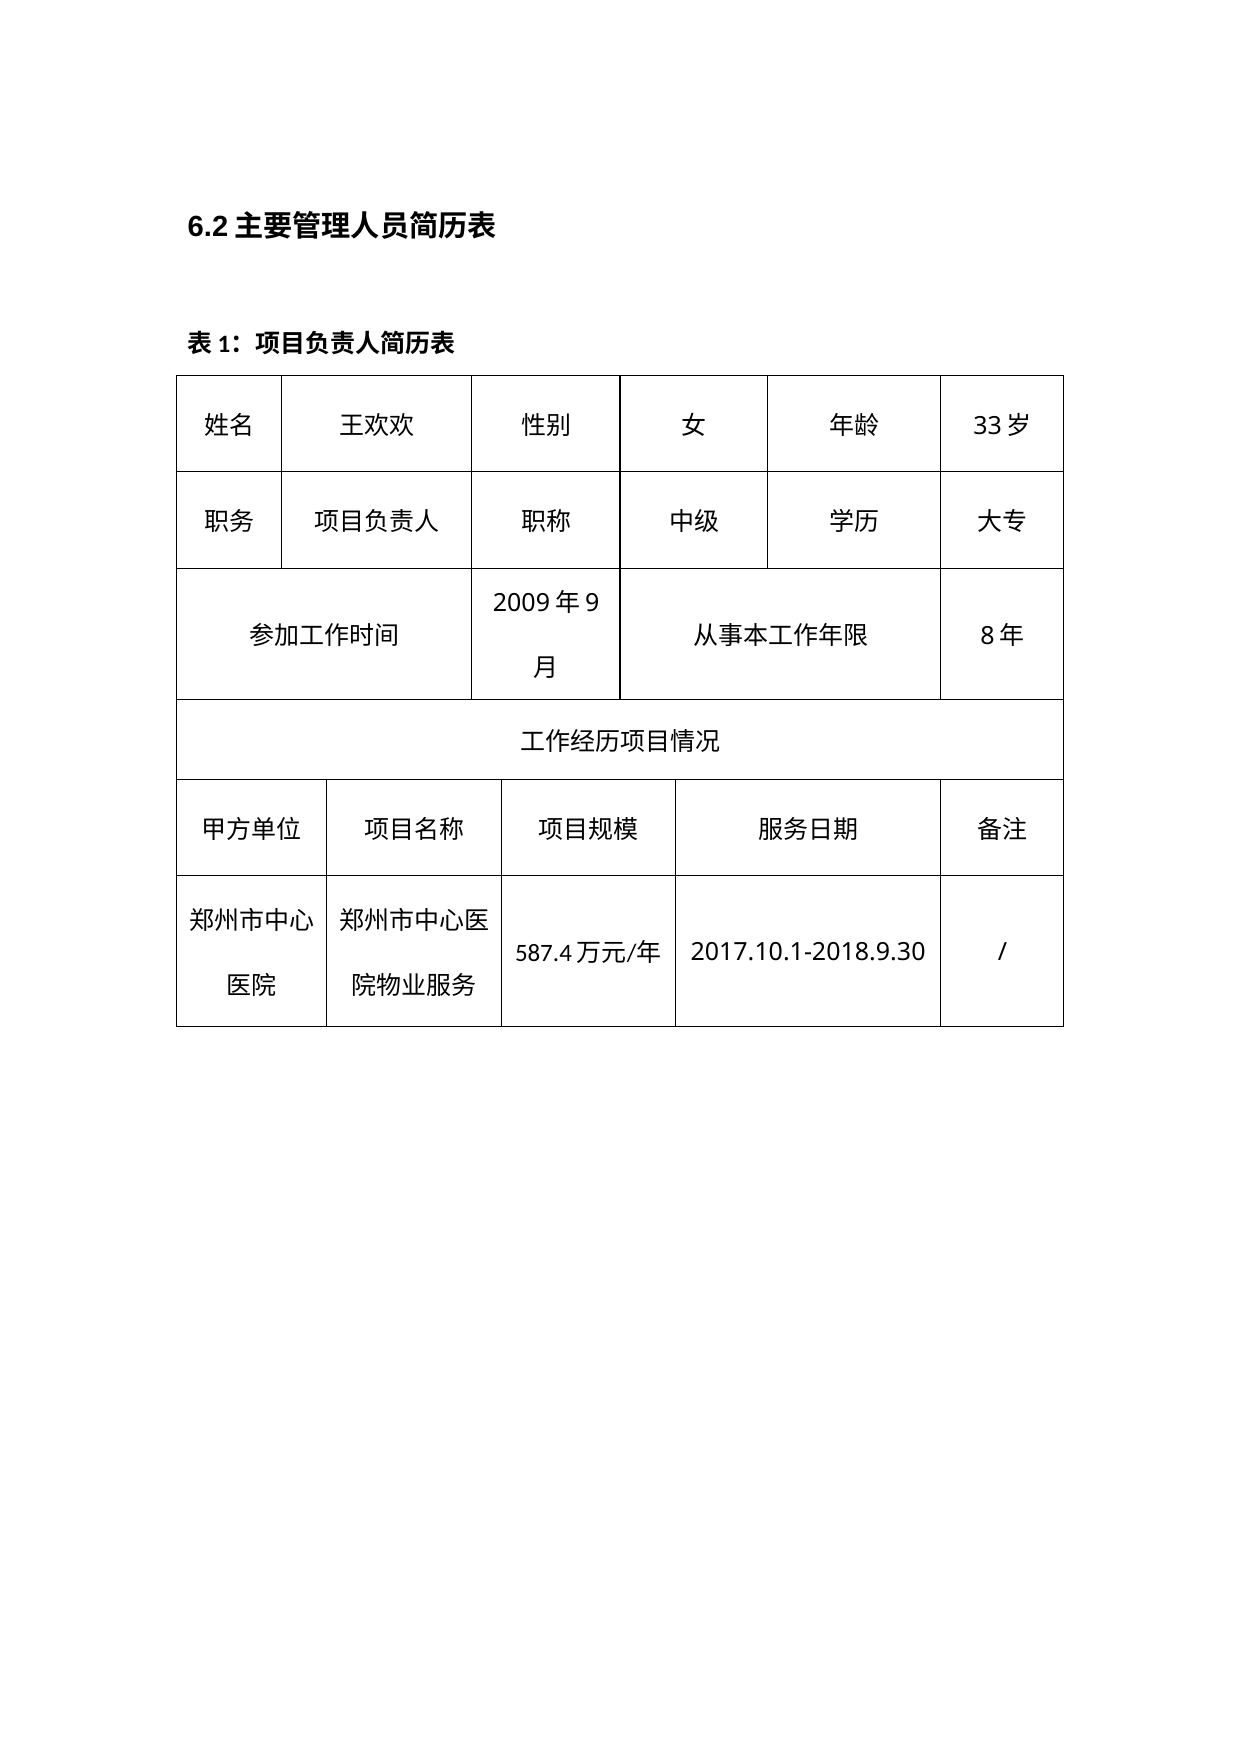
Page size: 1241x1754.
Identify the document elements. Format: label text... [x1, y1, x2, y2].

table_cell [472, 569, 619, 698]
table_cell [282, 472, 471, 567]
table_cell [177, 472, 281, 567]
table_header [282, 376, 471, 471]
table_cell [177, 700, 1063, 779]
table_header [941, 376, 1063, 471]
subtitle 6.2主要管理人员简历表 [187, 191, 1053, 256]
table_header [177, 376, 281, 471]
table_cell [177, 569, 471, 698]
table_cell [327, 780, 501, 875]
text 表1：项目负责人简历表 [187, 309, 1053, 374]
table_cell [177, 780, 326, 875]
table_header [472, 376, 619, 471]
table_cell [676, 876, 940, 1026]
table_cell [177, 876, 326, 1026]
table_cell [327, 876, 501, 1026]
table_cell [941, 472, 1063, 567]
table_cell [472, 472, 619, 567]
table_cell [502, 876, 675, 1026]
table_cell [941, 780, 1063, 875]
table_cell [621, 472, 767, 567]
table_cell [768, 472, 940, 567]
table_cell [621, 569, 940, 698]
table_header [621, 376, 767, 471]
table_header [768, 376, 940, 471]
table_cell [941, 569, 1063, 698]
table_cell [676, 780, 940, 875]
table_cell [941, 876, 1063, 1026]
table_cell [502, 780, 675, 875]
